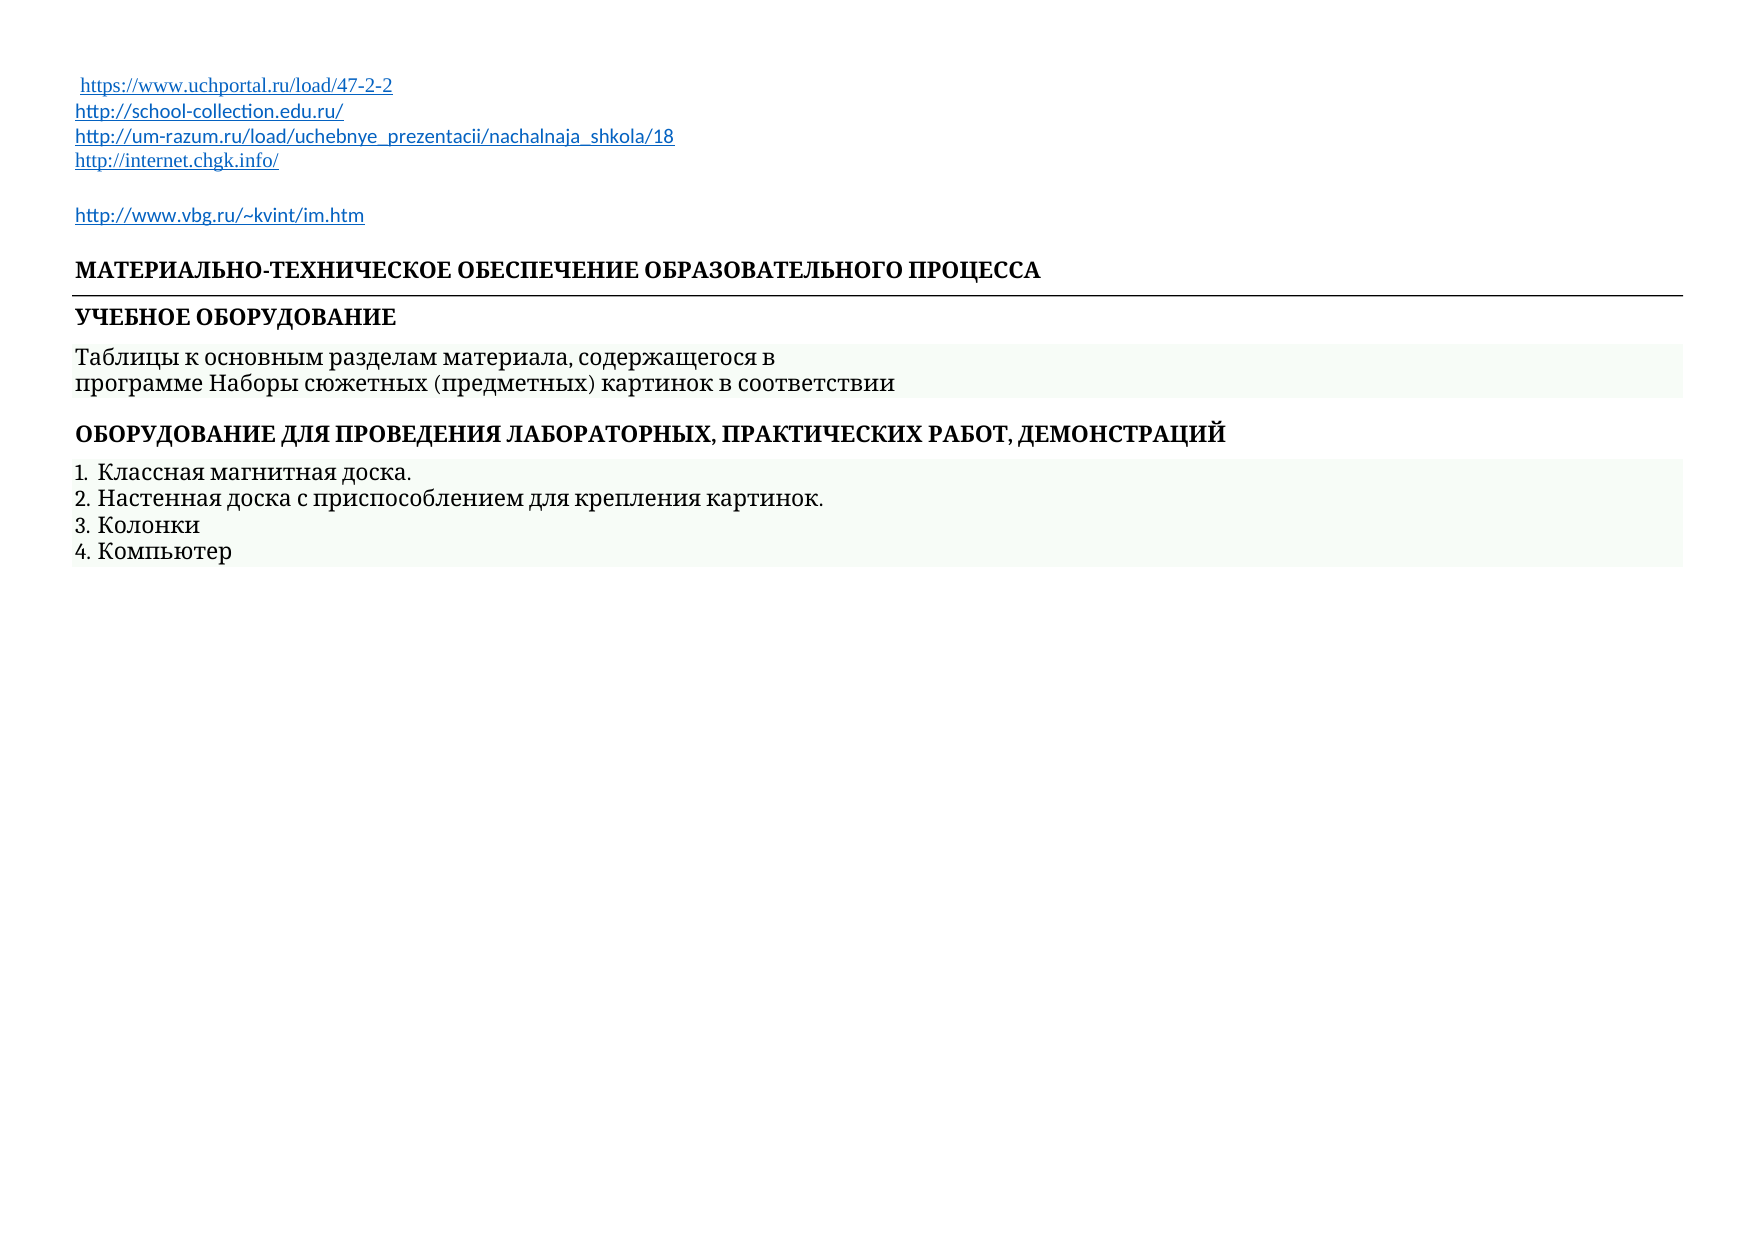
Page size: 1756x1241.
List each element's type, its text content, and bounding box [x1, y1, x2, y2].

text МАТЕРИАЛЬНО-ТЕХНИЧЕСКОЕ ОБЕСПЕЧЕНИЕ ОБРАЗОВАТЕЛЬНОГО ПРОЦЕССА [75, 258, 1699, 284]
text http://um-razum.ru/load/uchebnye_prezentacii/nachalnaja_shkola/18 [75, 123, 1699, 149]
text https://www.uchportal.ru/load/47-2-2 [80, 73, 1699, 97]
text http://www.vbg.ru/~kvint/im.htm [75, 202, 1699, 228]
list ОБОРУДОВАНИЕ ДЛЯ ПРОВЕДЕНИЯ ЛАБОРАТОРНЫХ, ПРАКТИЧЕСКИХ РАБОТ, ДЕМОНСТРАЦИЙ [75, 421, 1699, 448]
text УЧЕБНОЕ ОБОРУДОВАНИЕ [75, 305, 1699, 332]
text http://internet.chgk.info/ [75, 149, 1699, 173]
text http://school-collection.edu.ru/ [75, 98, 1699, 123]
